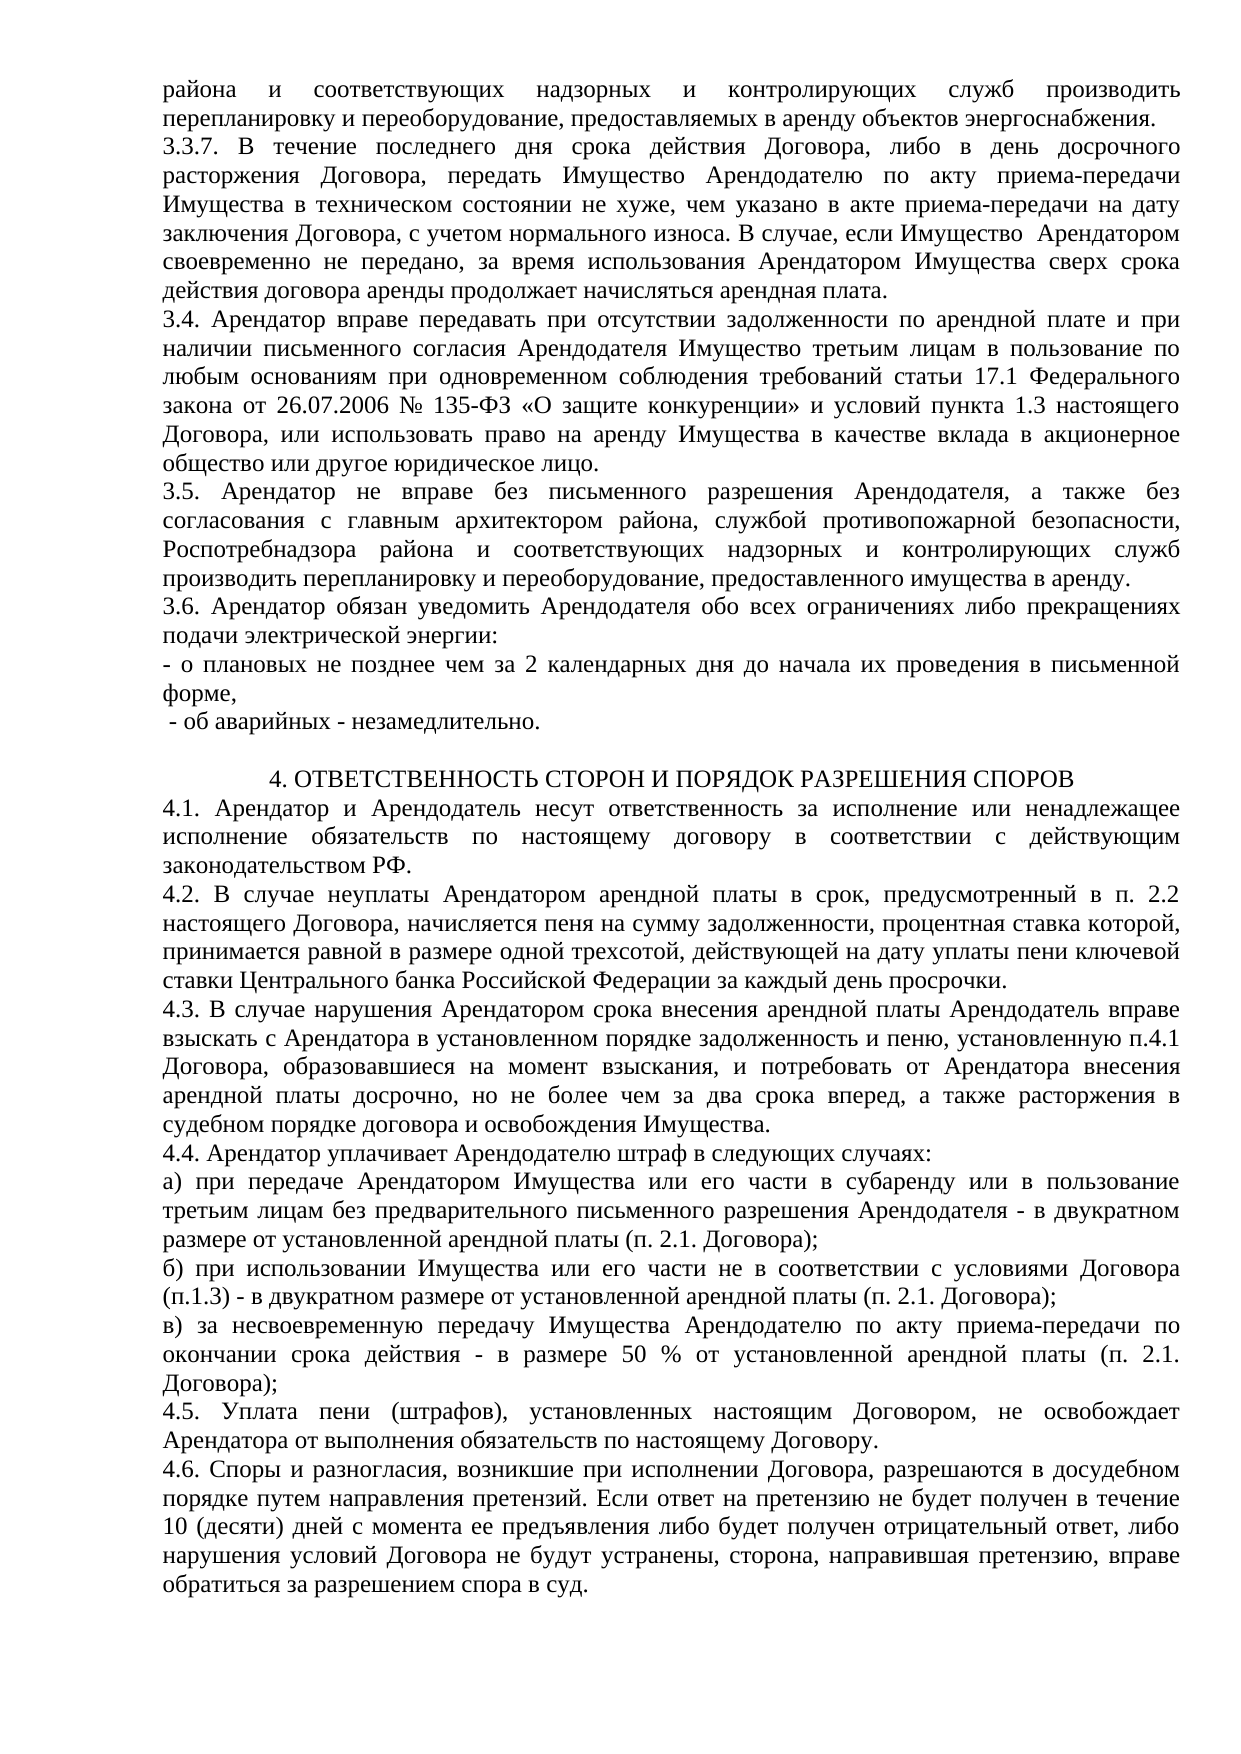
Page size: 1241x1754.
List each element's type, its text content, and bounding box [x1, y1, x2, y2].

text 4.4. Арендатор уплачивает Арендодателю штраф в следующих случаях: [162, 1138, 1181, 1166]
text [162, 74, 1181, 131]
text 4.5. Уплата пени (штрафов), установленных настоящим Договором, не освобождает Арендатора от выполнения обязательств по настоящему Договору. [162, 1396, 1181, 1454]
text 3.3.7. В течение последнего дня срока действия Договора, либо в день досрочного расторжения Договора, передать Имущество Арендодателю по акту приема-передачи Имущества в техническом состоянии не хуже, чем указано в акте приема-передачи на дату заключения Договора, с учетом нормального износа. В случае, если Имущество Арендатором своевременно не передано, за время использования Арендатором Имущества сверх срока действия договора аренды продолжает начисляться арендная плата. [162, 131, 1181, 304]
text - об аварийных - незамедлительно. [162, 706, 1181, 735]
text 4.6. Споры и разногласия, возникшие при исполнении Договора, разрешаются в досудебном порядке путем направления претензий. Если ответ на претензию не будет получен в течение 10 (десяти) дней с момента ее предъявления либо будет получен отрицательный ответ, либо нарушения условий Договора не будут устранены, сторона, направившая претензию, вправе обратиться за разрешением спора в суд. [162, 1454, 1181, 1598]
text 4.1. Арендатор и Арендодатель несут ответственность за исполнение или ненадлежащее исполнение обязательств по настоящему договору в соответствии с действующим законодательством РФ. [162, 793, 1181, 879]
text 4. ОТВЕТСТВЕННОСТЬ СТОРОН И ПОРЯДОК РАЗРЕШЕНИЯ СПОРОВ [162, 764, 1181, 793]
text а) при передаче Арендатором Имущества или его части в субаренду или в пользование третьим лицам без предварительного письменного разрешения Арендодателя - в двукратном размере от установленной арендной платы (п. 2.1. Договора); [162, 1166, 1181, 1253]
text в) за несвоевременную передачу Имущества Арендодателю по акту приема-передачи по окончании срока действия - в размере 50 % от установленной арендной платы (п. 2.1. Договора); [162, 1310, 1181, 1396]
text 3.4. Арендатор вправе передавать при отсутствии задолженности по арендной плате и при наличии письменного согласия Арендодателя Имущество третьим лицам в пользование по любым основаниям при одновременном соблюдения требований статьи 17.1 Федерального закона от 26.07.2006 № 135-ФЗ «О защите конкуренции» и условий пункта 1.3 настоящего Договора, или использовать право на аренду Имущества в качестве вклада в акционерное общество или другое юридическое лицо. [162, 304, 1181, 476]
text 4.2. В случае неуплаты Арендатором арендной платы в срок, предусмотренный в п. 2.2 настоящего Договора, начисляется пеня на сумму задолженности, процентная ставка которой, принимается равной в размере одной трехсотой, действующей на дату уплаты пени ключевой ставки Центрального банка Российской Федерации за каждый день просрочки. [162, 879, 1181, 994]
text б) при использовании Имущества или его части не в соответствии с условиями Договора (п.1.3) - в двукратном размере от установленной арендной платы (п. 2.1. Договора); [162, 1253, 1181, 1310]
text 3.6. Арендатор обязан уведомить Арендодателя обо всех ограничениях либо прекращениях подачи электрической энергии: [162, 591, 1181, 649]
text 3.5. Арендатор не вправе без письменного разрешения Арендодателя, а также без согласования с главным архитектором района, службой противопожарной безопасности, Роспотребнадзора района и соответствующих надзорных и контролирующих служб производить перепланировку и переоборудование, предоставленного имущества в аренду. [162, 476, 1181, 591]
text 4.3. В случае нарушения Арендатором срока внесения арендной платы Арендодатель вправе взыскать с Арендатора в установленном порядке задолженность и пеню, установленную п.4.1 Договора, образовавшиеся на момент взыскания, и потребовать от Арендатора внесения арендной платы досрочно, но не более чем за два срока вперед, а также расторжения в судебном порядке договора и освобождения Имущества. [162, 994, 1181, 1138]
text - о плановых не позднее чем за 2 календарных дня до начала их проведения в письменной форме, [162, 649, 1181, 706]
